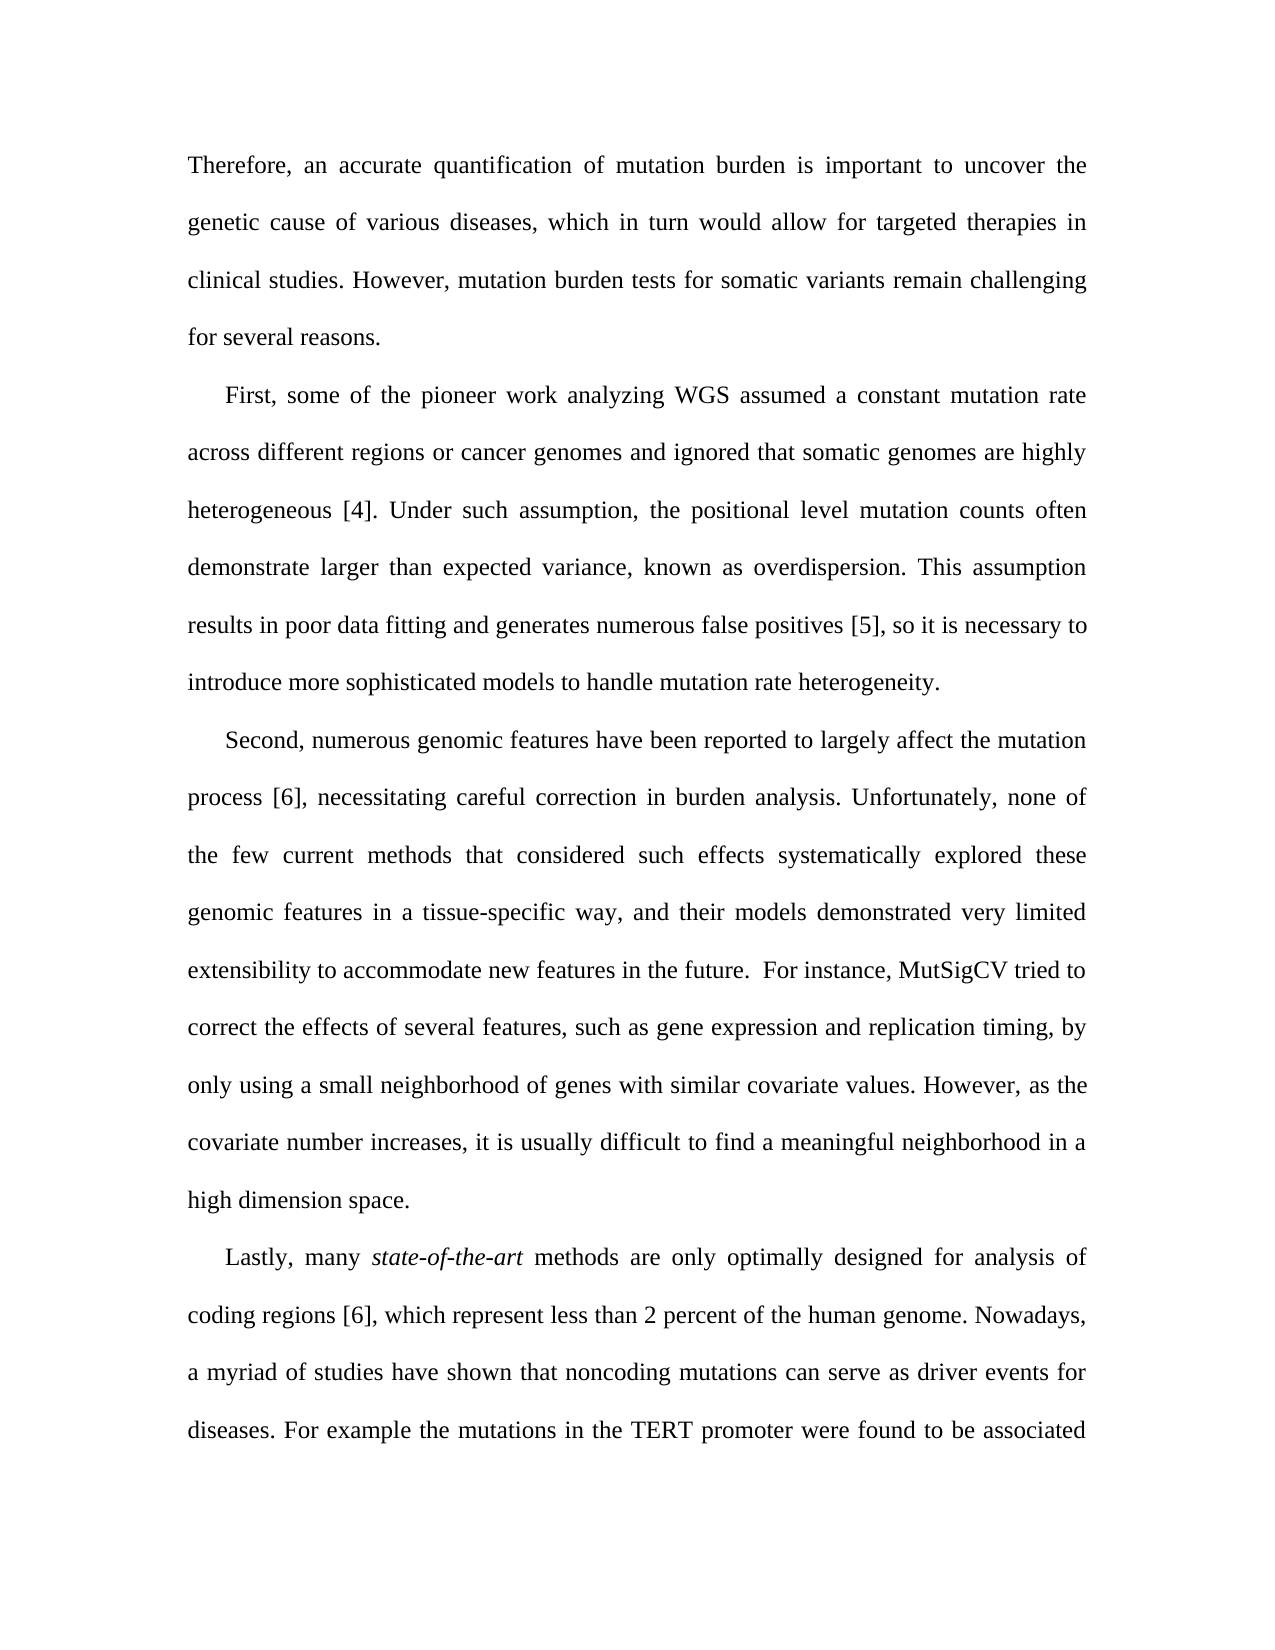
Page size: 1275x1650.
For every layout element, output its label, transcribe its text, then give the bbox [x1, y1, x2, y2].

text First, some of the pioneer work analyzing WGS assumed a constant mutation rate across different regions or cancer genomes and ignored that somatic genomes are highly heterogeneous [4]. Under such assumption, the positional level mutation counts often demonstrate larger than expected variance, known as overdispersion. This assumption results in poor data fitting and generates numerous false positives [5], so it is necessary to introduce more sophisticated models to handle mutation rate heterogeneity. [187, 380, 1087, 696]
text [187, 150, 1087, 351]
text Second, numerous genomic features have been reported to largely affect the mutation process [6], necessitating careful correction in burden analysis. Unfortunately, none of the few current methods that considered such effects systematically explored these genomic features in a tissue-specific way, and their models demonstrated very limited extensibility to accommodate new features in the future. For instance, MutSigCV tried to correct the effects of several features, such as gene expression and replication timing, by only using a small neighborhood of genes with similar covariate values. However, as the covariate number increases, it is usually difficult to find a meaningful neighborhood in a high dimension space. [187, 725, 1087, 1214]
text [187, 1242, 1087, 1444]
